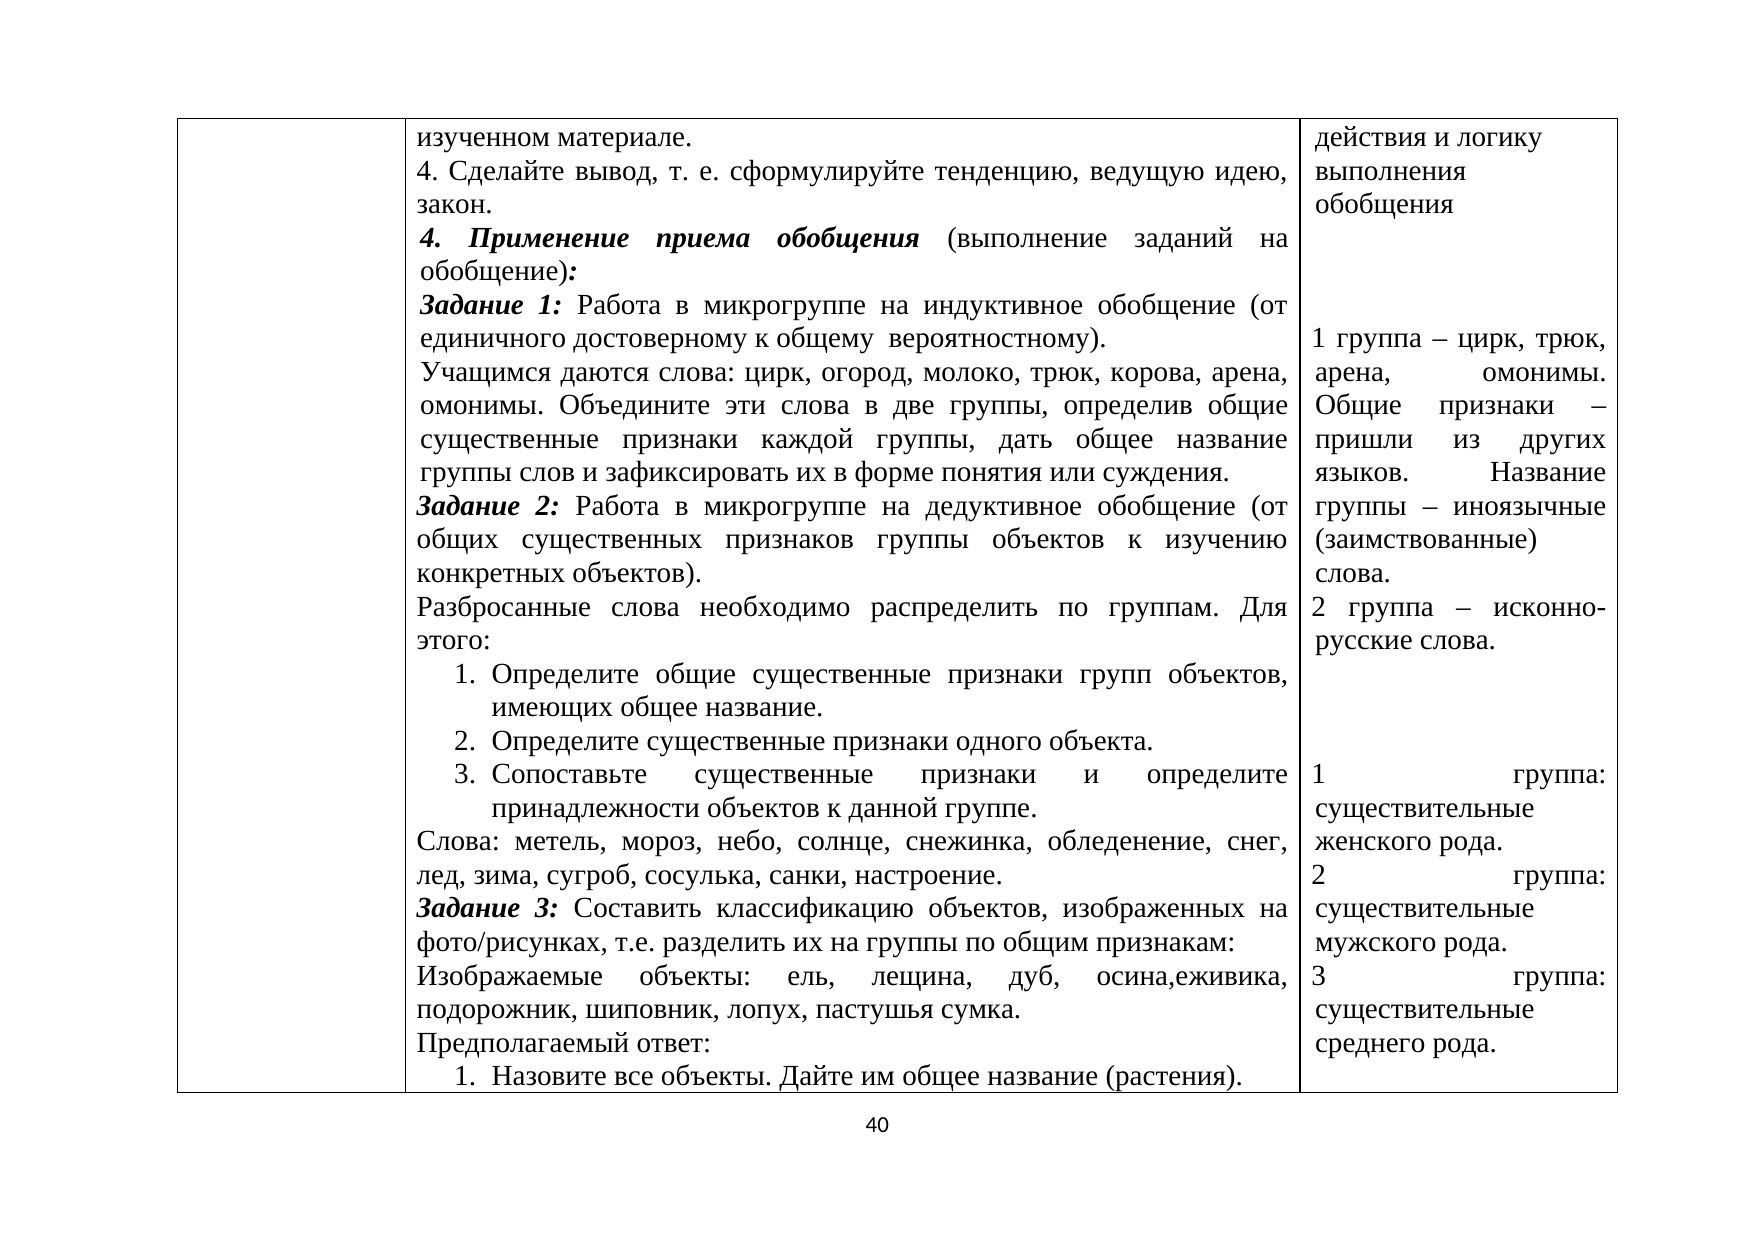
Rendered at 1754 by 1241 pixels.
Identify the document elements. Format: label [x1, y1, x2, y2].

table_cell [406, 119, 1299, 1092]
table_cell [178, 119, 405, 1092]
table_cell [1301, 119, 1617, 1092]
